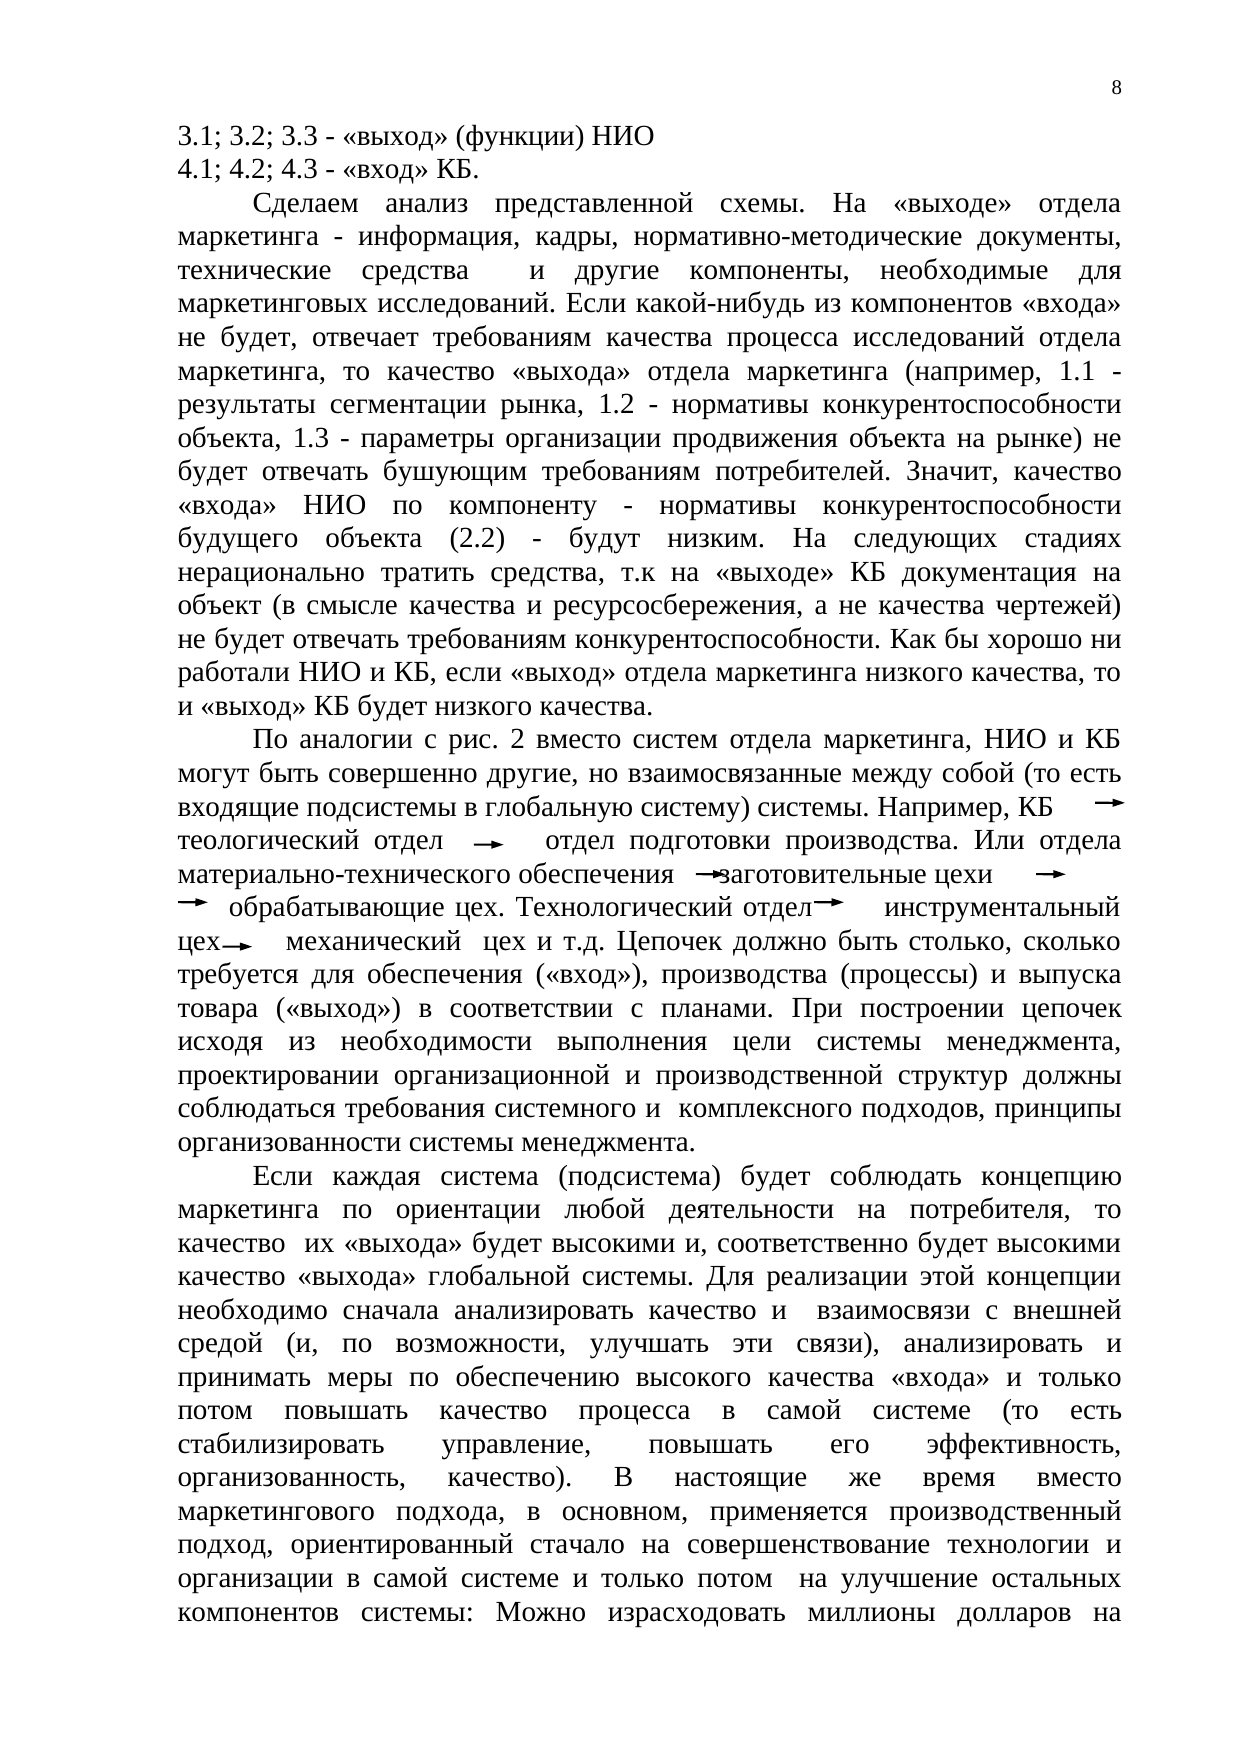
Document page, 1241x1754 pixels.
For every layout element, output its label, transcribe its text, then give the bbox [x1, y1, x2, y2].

text Сделаем анализ представленной схемы. На «выходе» отдела маркетинга - информация, кадры, нормативно-методические документы, технические средства и другие компоненты, необходимые для маркетинговых исследований. Если какой-нибудь из компонентов «входа» не будет, отвечает требованиям качества процесса исследований отдела маркетинга, то качество «выхода» отдела маркетинга (например, 1.1 - результаты сегментации рынка, 1.2 - нормативы конкурентоспособности объекта, 1.3 - параметры организации продвижения объекта на рынке) не будет отвечать бушующим требованиям потребителей. Значит, качество «входа» НИО по компоненту - нормативы конкурентоспособности будущего объекта (2.2) - будут низким. На следующих стадиях нерационально тратить средства, т.к на «выходе» КБ документация на объект (в смысле качества и ресурсосбережения, а не качества чертежей) не будет отвечать требованиям конкурентоспособности. Как бы хорошо ни работали НИО и КБ, если «выход» отдела маркетинга низкого качества, то и «выход» КБ будет низкого качества. [177, 185, 1122, 722]
text обрабатывающие цех. Технологический отдел инструментальный цех механический цех и т.д. Цепочек должно быть столько, сколько требуется для обеспечения («вход»), производства (процессы) и выпуска товара («выход») в соответствии с планами. При построении цепочек исходя из необходимости выполнения цели системы менеджмента, проектировании организационной и производственной структур должны соблюдаться требования системного и комплексного подходов, принципы организованности системы менеджмента. [177, 889, 1122, 1158]
text 3.1; 3.2; 3.3 - «выход» (функции) НИО [177, 118, 1122, 152]
text теологический отдел отдел подготовки производства. Или отдела материально-технического обеспечения заготовительные цехи [177, 822, 1122, 889]
text 4.1; 4.2; 4.3 - «вход» КБ. [177, 152, 1122, 185]
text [177, 1158, 1122, 1627]
text По аналогии с рис. 2 вместо систем отдела маркетинга, НИО и КБ могут быть совершенно другие, но взаимосвязанные между собой (то есть входящие подсистемы в глобальную систему) системы. Например, КБ [177, 722, 1122, 822]
